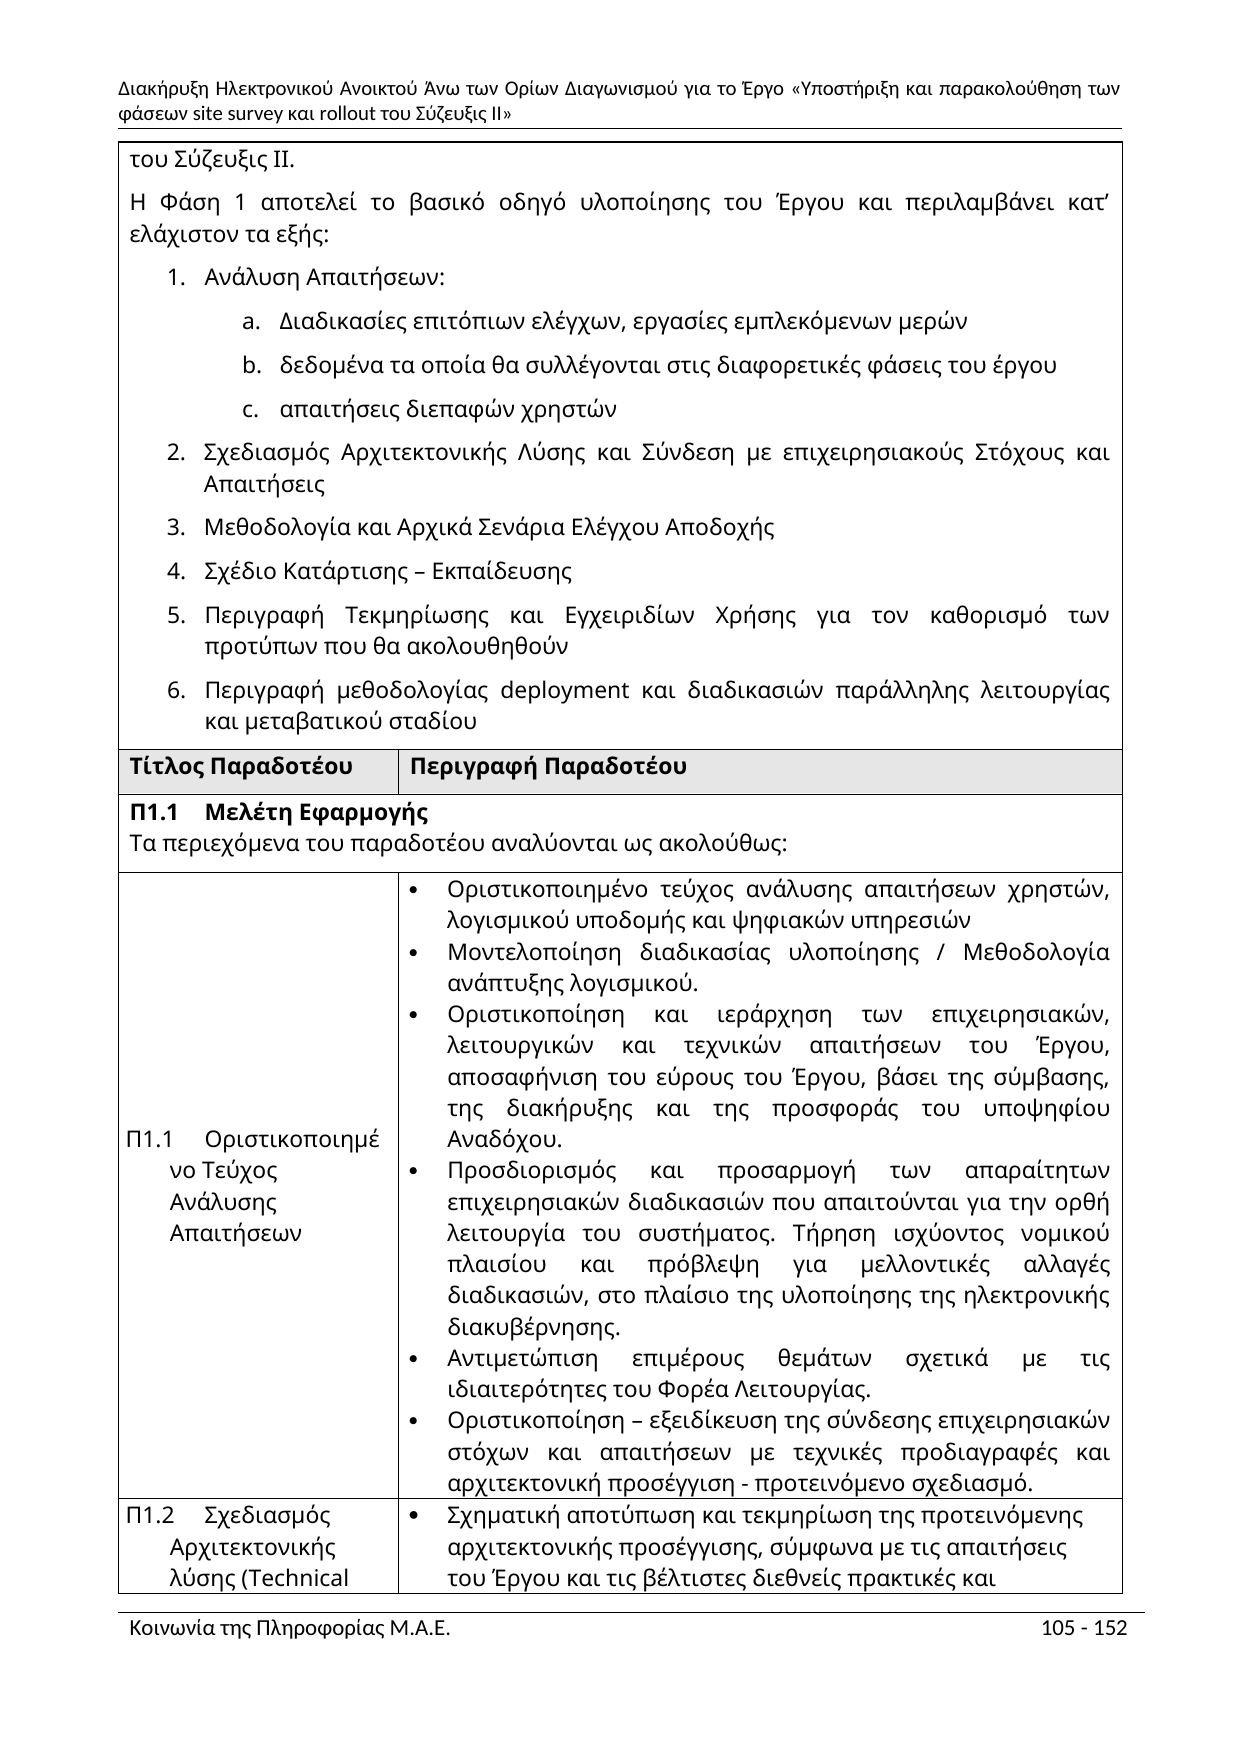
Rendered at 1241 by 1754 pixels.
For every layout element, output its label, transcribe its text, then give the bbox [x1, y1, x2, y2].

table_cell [119, 1499, 398, 1593]
table_cell Οριστικοποιημένο Τεύχος Ανάλυσης Απαιτήσεων [119, 873, 398, 1498]
table_cell Οριστικοποιημένο τεύχος ανάλυσης απαιτήσεων χρηστών, λογισμικού υποδομής και ψηφιακών υπηρεσιών Μοντελοποίηση διαδικασίας υλοποίησης / Μεθοδολογία ανάπτυξης λογισμικού. Οριστικοποίηση και ιεράρχηση των επιχειρησιακών, λειτουργικών και τεχνικών απαιτήσεων του Έργου, αποσαφήνιση του εύρους του Έργου, βάσει της σύμβασης, της διακήρυξης και της προσφοράς του υποψηφίου Αναδόχου. Προσδιορισμός και προσαρμογή των απαραίτητων επιχειρησιακών διαδικασιών που απαιτούνται για την ορθή λειτουργία του συστήματος. Τήρηση ισχύοντος νομικού πλαισίου και πρόβλεψη για μελλοντικές αλλαγές διαδικασιών, στο πλαίσιο της υλοποίησης της ηλεκτρονικής διακυβέρνησης. Αντιμετώπιση επιμέρους θεμάτων σχετικά με τις ιδιαιτερότητες του Φορέα Λειτουργίας. Οριστικοποίηση – εξειδίκευση της σύνδεσης επιχειρησιακών στόχων και απαιτήσεων με τεχνικές προδιαγραφές και αρχιτεκτονική προσέγγιση - προτεινόμενο σχεδιασμό. [399, 873, 1122, 1498]
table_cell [119, 143, 1122, 749]
table_cell Περιγραφή Παραδοτέου [399, 750, 1122, 793]
table_cell Τίτλος Παραδοτέου [119, 750, 398, 793]
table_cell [399, 1499, 1122, 1593]
table_cell Μελέτη Εφαρμογής Τα περιεχόμενα του παραδοτέου αναλύονται ως ακολούθως: [119, 795, 1122, 872]
